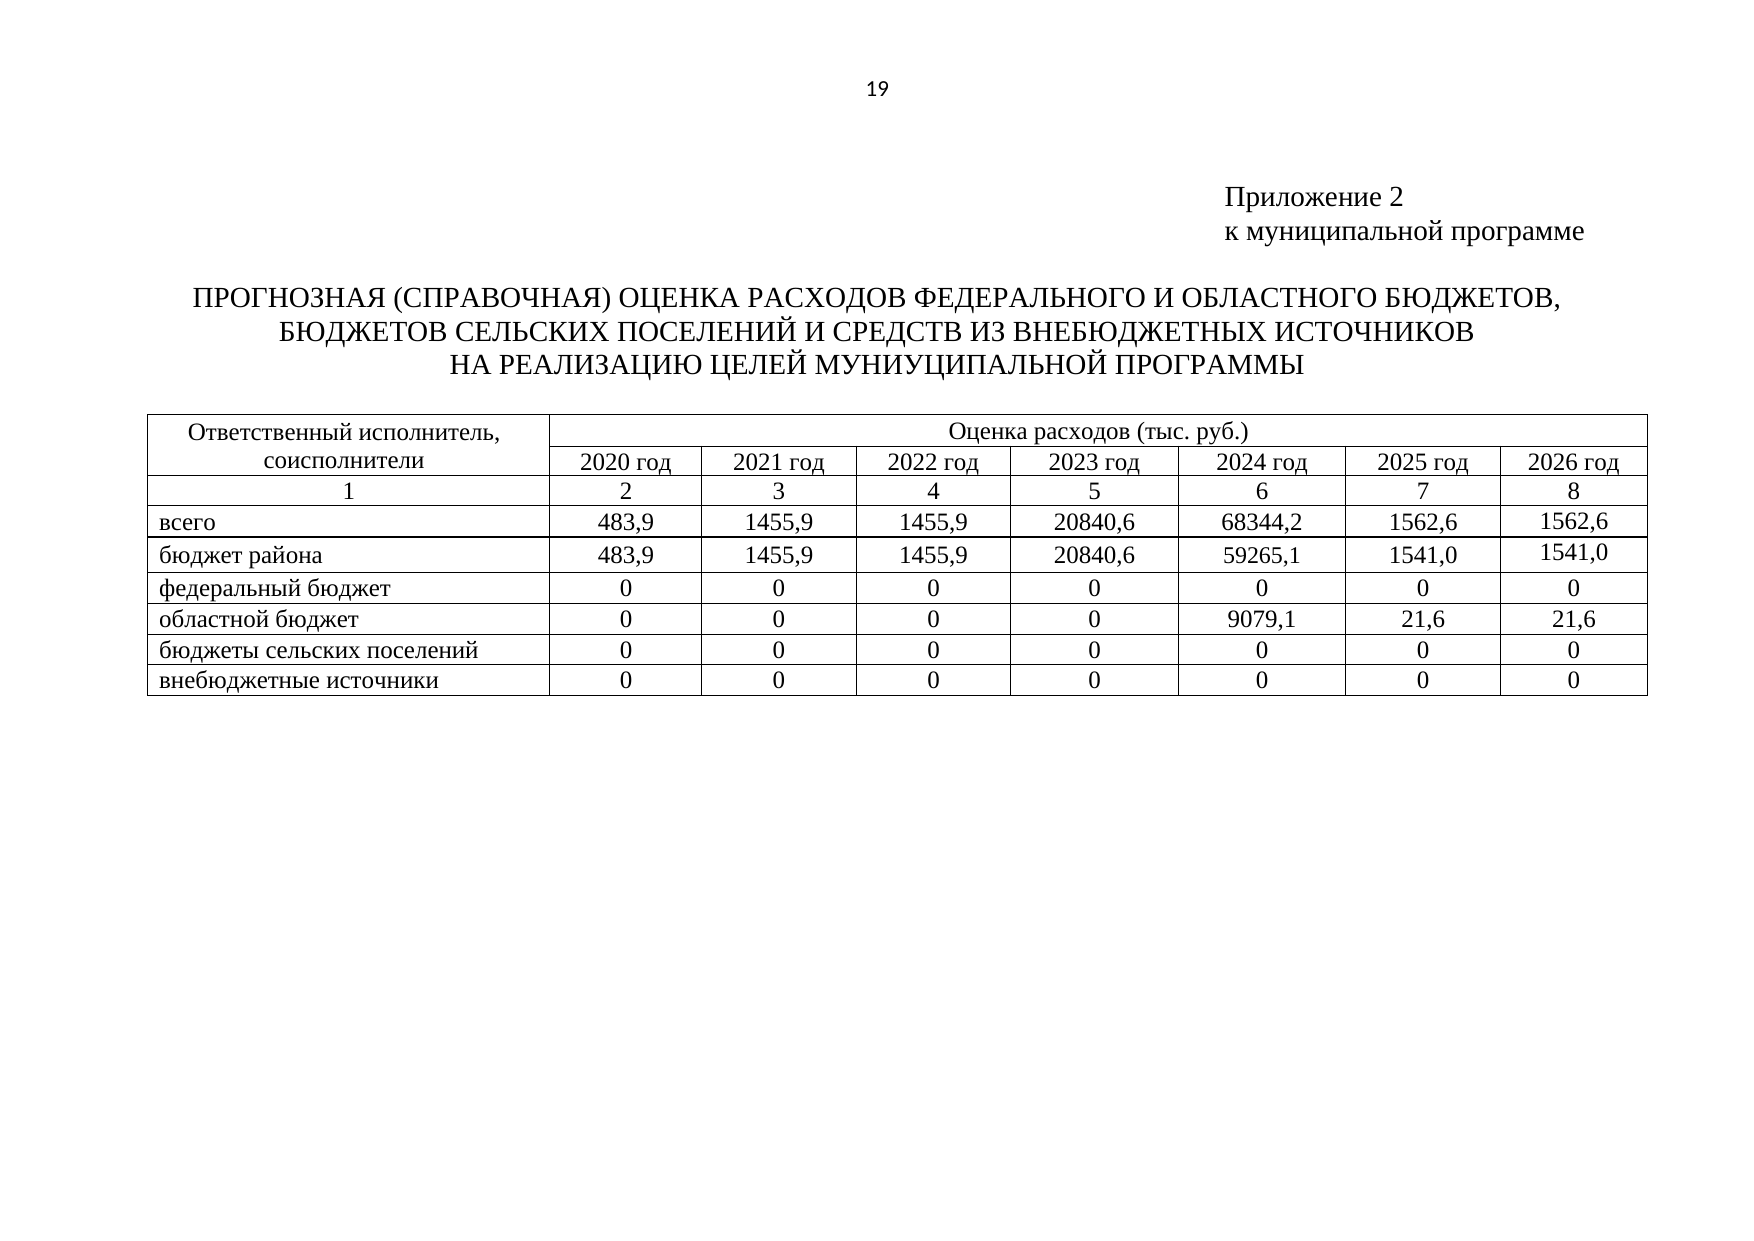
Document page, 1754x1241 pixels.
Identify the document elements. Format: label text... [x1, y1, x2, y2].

table_cell 0 [1501, 635, 1647, 664]
table_cell 0 [1346, 635, 1500, 664]
table_cell 59265,1 [1179, 538, 1345, 572]
table_cell областной бюджет [148, 604, 549, 634]
table_cell 1455,9 [857, 538, 1010, 572]
text ПРОГНОЗНАЯ (СПРАВОЧНАЯ) ОЦЕНКА РАСХОДОВ ФЕДЕРАЛЬНОГО И ОБЛАСТНОГО БЮДЖЕТОВ, [118, 280, 1636, 314]
table_cell 0 [702, 665, 856, 695]
table_cell 1455,9 [857, 506, 1010, 536]
table_cell 2022 год [857, 447, 1010, 475]
table_cell 0 [857, 635, 1010, 664]
table_header Оценка расходов (тыс. руб.) [550, 415, 1647, 446]
table_cell 0 [1011, 635, 1178, 664]
table_cell 0 [550, 573, 701, 603]
table_cell 0 [702, 635, 856, 664]
table_cell 0 [1011, 604, 1178, 634]
table_cell внебюджетные источники [148, 665, 549, 695]
table_cell 4 [857, 476, 1010, 505]
table_cell 1455,9 [702, 506, 856, 536]
table_cell 0 [1179, 635, 1345, 664]
table_cell 3 [702, 476, 856, 505]
table_cell 483,9 [550, 538, 701, 572]
table_cell 2 [550, 476, 701, 505]
table_cell 0 [1346, 665, 1500, 695]
table_cell 2026 год [1501, 447, 1647, 475]
table_cell 0 [857, 573, 1010, 603]
table_header Ответственный исполнитель, соисполнители [148, 415, 549, 475]
table_cell 21,6 [1501, 604, 1647, 634]
table_cell 1562,6 [1346, 506, 1500, 536]
table_cell 7 [1346, 476, 1500, 505]
table_cell 2024 год [1179, 447, 1345, 475]
table_cell 0 [1501, 573, 1647, 603]
table_cell 1541,0 [1501, 538, 1647, 572]
table_cell 1562,6 [1501, 506, 1647, 536]
table_cell федеральный бюджет [148, 573, 549, 603]
table_cell 2021 год [702, 447, 856, 475]
table_cell 0 [1011, 573, 1178, 603]
table_cell 0 [702, 604, 856, 634]
table_cell 2025 год [1346, 447, 1500, 475]
table_cell 1455,9 [702, 538, 856, 572]
table_cell 0 [1179, 665, 1345, 695]
table_cell 6 [1179, 476, 1345, 505]
table_cell 68344,2 [1179, 506, 1345, 536]
table_cell 0 [1346, 573, 1500, 603]
table_cell 8 [1501, 476, 1647, 505]
table_cell 1 [148, 476, 549, 505]
table_cell 5 [1011, 476, 1178, 505]
table_cell 1541,0 [1346, 538, 1500, 572]
table_cell 9079,1 [1179, 604, 1345, 634]
table_cell всего [148, 506, 549, 536]
table_cell 483,9 [550, 506, 701, 536]
table_cell 0 [550, 635, 701, 664]
text НА РЕАЛИЗАЦИЮ ЦЕЛЕЙ МУНИУЦИПАЛЬНОЙ ПРОГРАММЫ [118, 347, 1636, 381]
table_cell 20840,6 [1011, 538, 1178, 572]
table_cell 0 [702, 573, 856, 603]
table_cell 21,6 [1346, 604, 1500, 634]
table_cell бюджет района [148, 538, 549, 572]
text Приложение 2 к муниципальной программе [1224, 179, 1636, 247]
table_cell 2023 год [1011, 447, 1178, 475]
text БЮДЖЕТОВ СЕЛЬСКИХ ПОСЕЛЕНИЙ И СРЕДСТВ ИЗ ВНЕБЮДЖЕТНЫХ ИСТОЧНИКОВ [118, 314, 1636, 347]
table_cell 0 [1179, 573, 1345, 603]
table_cell 0 [550, 665, 701, 695]
table_cell 0 [1501, 665, 1647, 695]
table_cell 0 [857, 604, 1010, 634]
table_cell 2020 год [550, 447, 701, 475]
table_cell 20840,6 [1011, 506, 1178, 536]
table_cell 0 [1011, 665, 1178, 695]
table_cell 0 [857, 665, 1010, 695]
table_cell 0 [550, 604, 701, 634]
table_cell бюджеты сельских поселений [148, 635, 549, 664]
